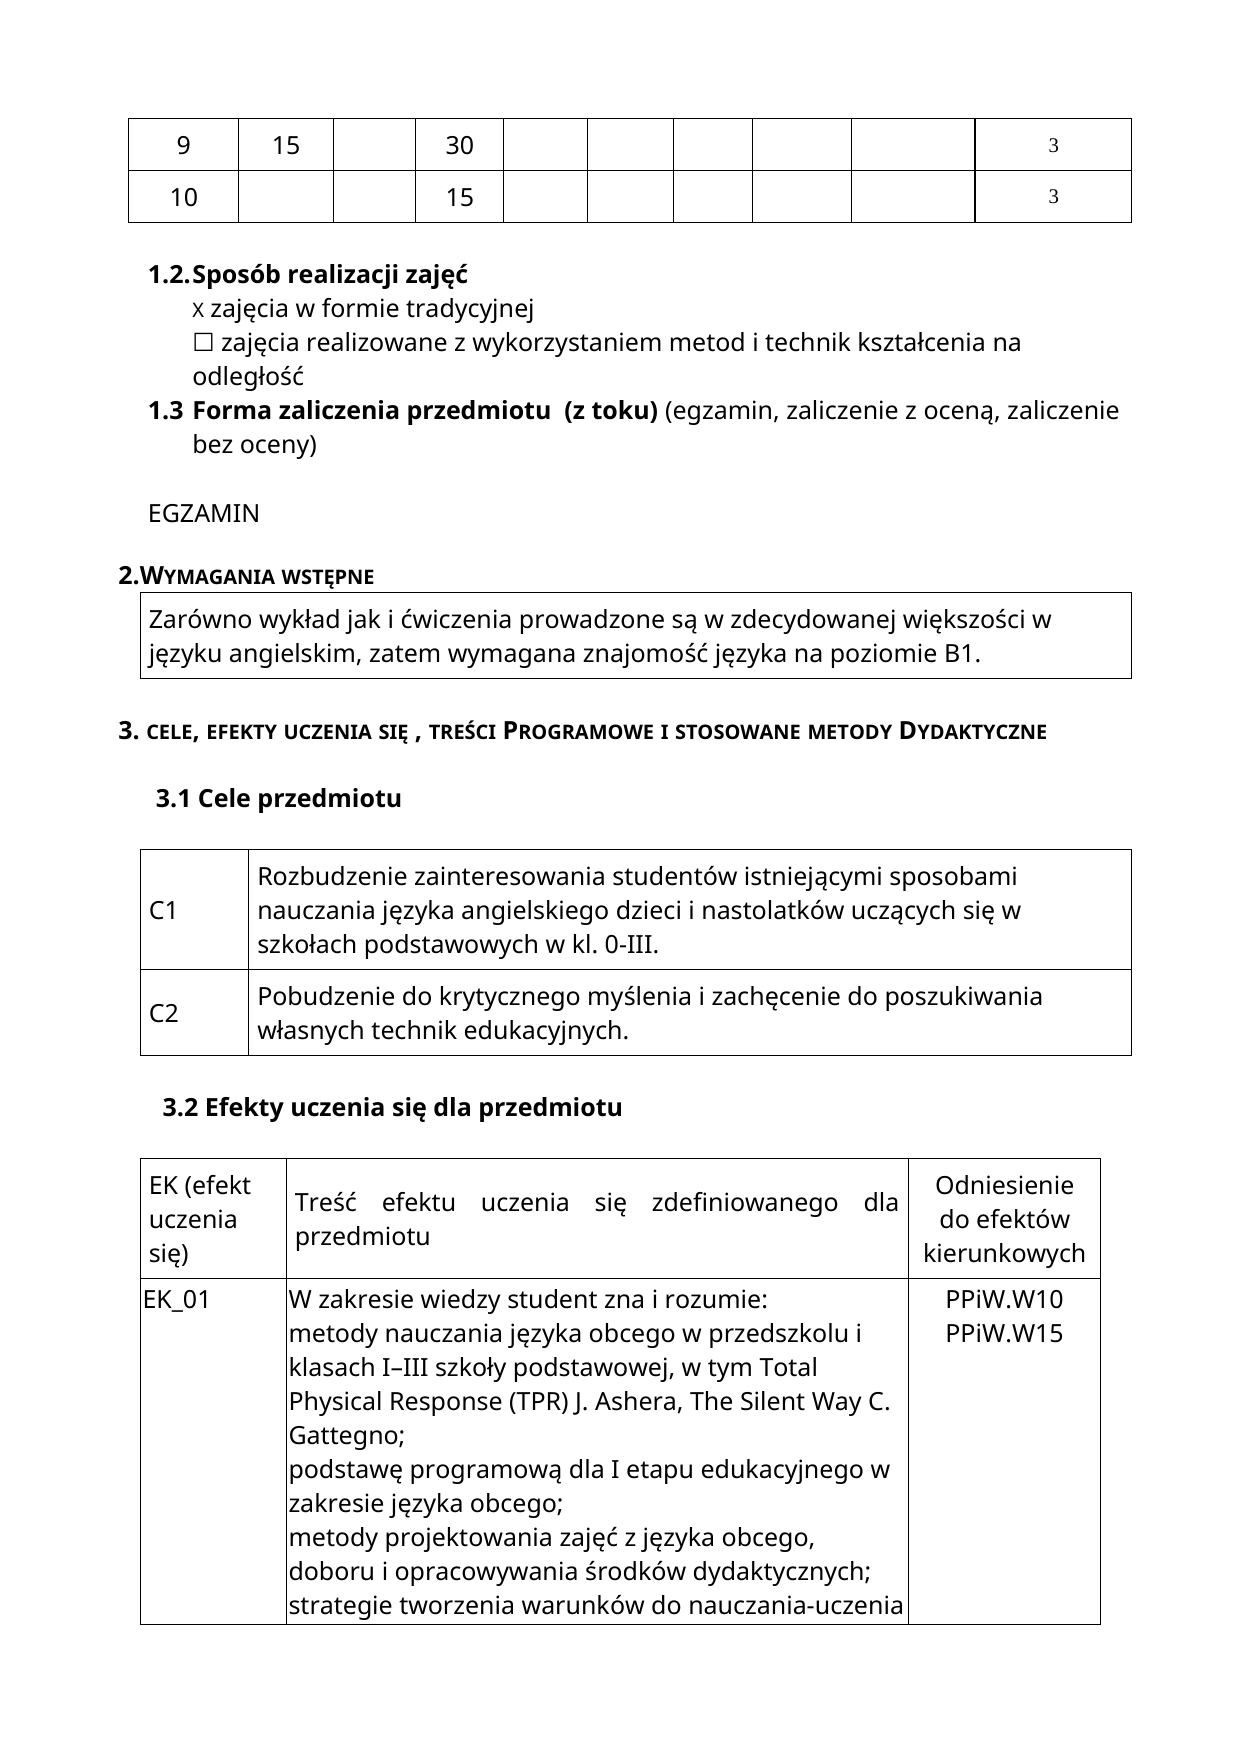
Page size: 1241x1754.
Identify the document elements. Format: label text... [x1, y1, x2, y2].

table_cell [852, 119, 974, 170]
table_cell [287, 1279, 908, 1624]
table_cell C2 [141, 970, 248, 1055]
table_cell [588, 119, 673, 170]
table_header Zarówno wykład jak i ćwiczenia prowadzone są w zdecydowanej większości w języku angielskim, zatem wymagana znajomość języka na poziomie B1. [141, 593, 1131, 678]
table_cell [674, 119, 752, 170]
table_cell [239, 171, 333, 222]
table_cell 3 [976, 171, 1131, 222]
table_cell [334, 119, 415, 170]
text 1.2. Sposób realizacji zajęć [148, 257, 1122, 291]
text ☐ zajęcia realizowane z wykorzystaniem metod i technik kształcenia na odległość [192, 325, 1122, 393]
table_cell [674, 171, 752, 222]
table_cell [588, 171, 673, 222]
text 3.1 Cele przedmiotu [156, 781, 1122, 815]
table_header C1 [141, 850, 248, 969]
table_cell EK_01 [141, 1279, 286, 1624]
table_cell [753, 171, 851, 222]
table_cell [852, 171, 974, 222]
text 3. cele, efekty uczenia się , treści Programowe i stosowane metody Dydaktyczne [118, 713, 1122, 747]
table_cell [753, 119, 851, 170]
table_cell [504, 171, 587, 222]
text 3.2 Efekty uczenia się dla przedmiotu [162, 1090, 1122, 1124]
table_cell [334, 171, 415, 222]
text EGZAMIN [148, 495, 1122, 529]
table_cell [504, 119, 587, 170]
table_header Odniesienie do efektów kierunkowych [909, 1159, 1100, 1278]
table_cell PPiW.W10 PPiW.W15 [909, 1279, 1100, 1624]
table_cell 10 [129, 171, 238, 222]
table_cell 15 [416, 171, 503, 222]
text x zajęcia w formie tradycyjnej [192, 291, 1122, 325]
text 1.3 Forma zaliczenia przedmiotu (z toku) (egzamin, zaliczenie z oceną, zaliczenie bez oceny) [148, 393, 1122, 461]
table_header EK (efekt uczenia się) [141, 1159, 286, 1278]
table_cell 30 [416, 119, 503, 170]
table_cell 15 [239, 119, 333, 170]
table_cell 9 [129, 119, 238, 170]
text 2.Wymagania wstępne [118, 558, 1122, 592]
table_cell Pobudzenie do krytycznego myślenia i zachęcenie do poszukiwania własnych technik edukacyjnych. [249, 970, 1131, 1055]
table_cell 3 [976, 119, 1131, 170]
table_header Rozbudzenie zainteresowania studentów istniejącymi sposobami nauczania języka angielskiego dzieci i nastolatków uczących się w szkołach podstawowych w kl. 0-III. [249, 850, 1131, 969]
table_header Treść efektu uczenia się zdefiniowanego dla przedmiotu [287, 1159, 908, 1278]
